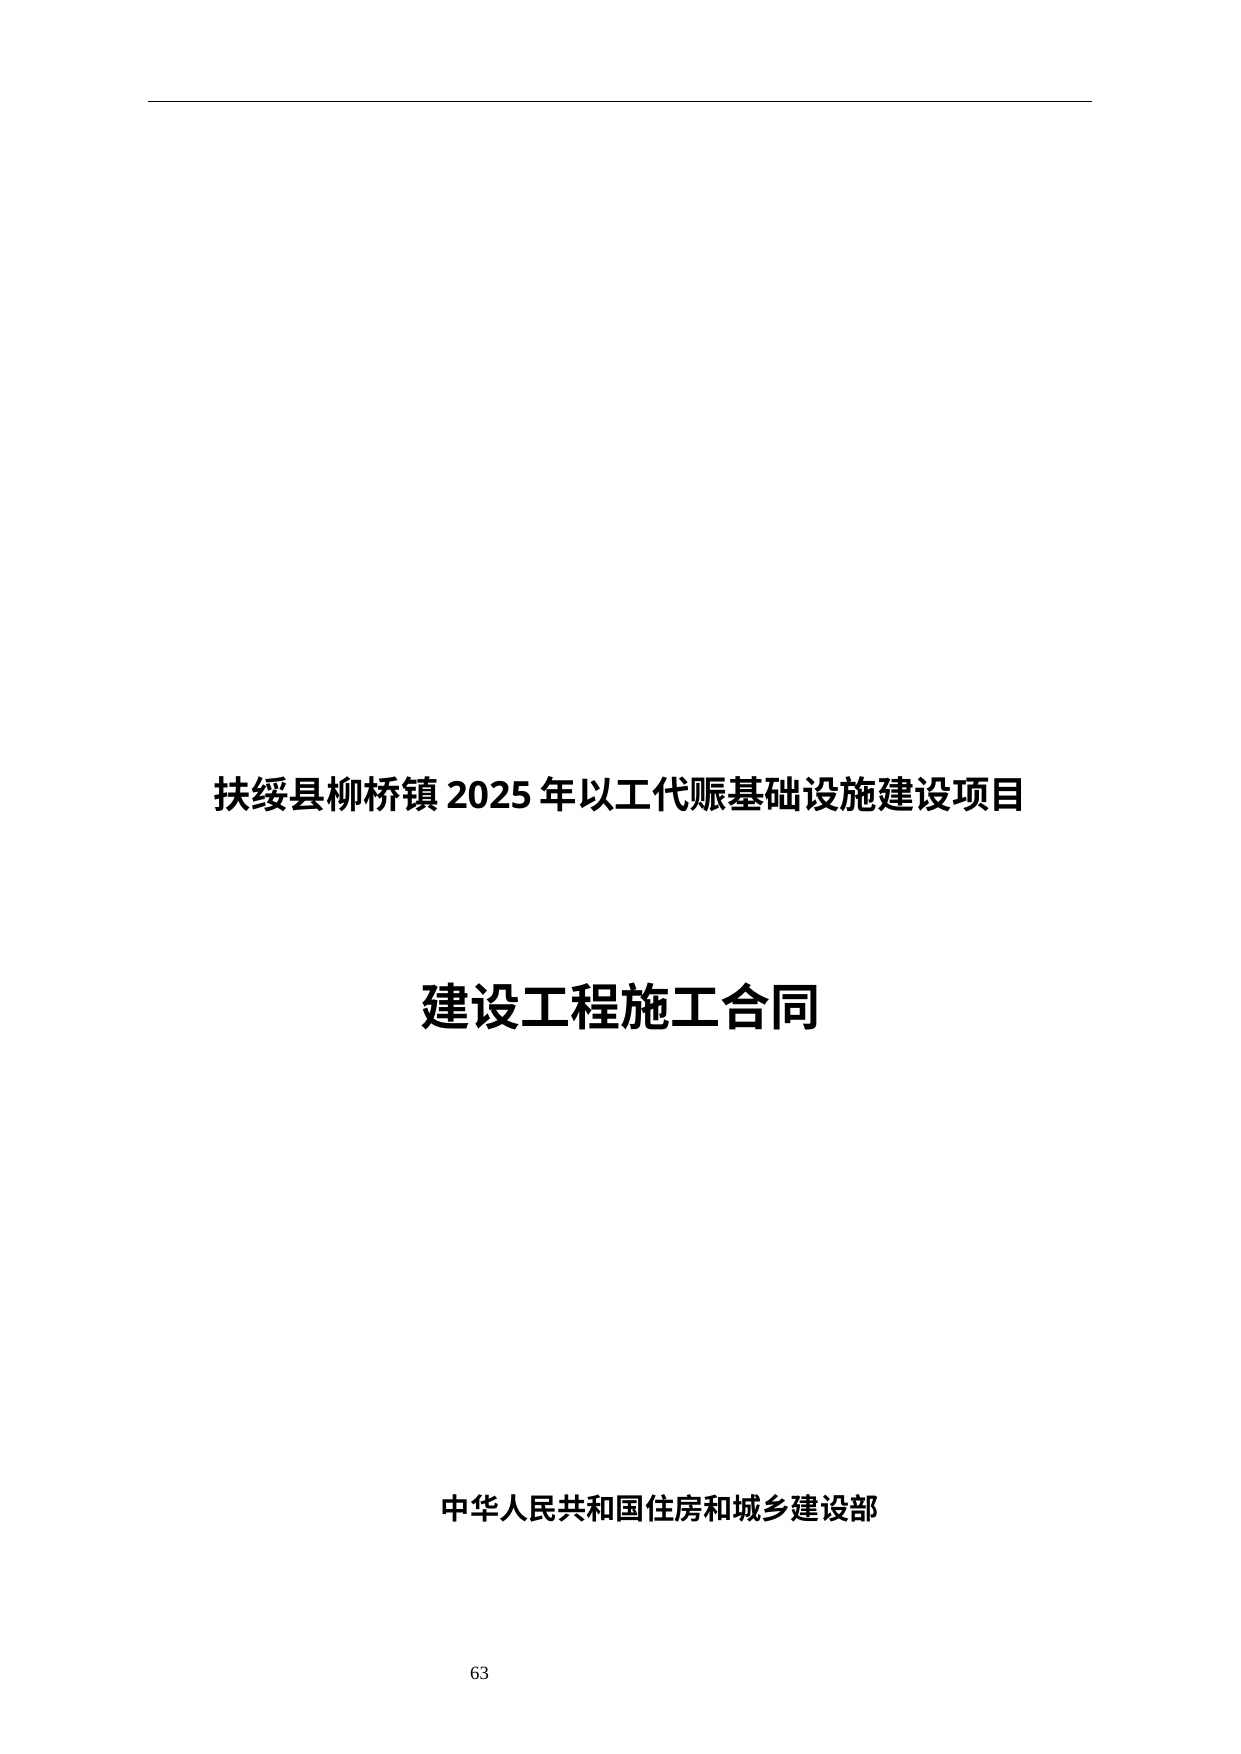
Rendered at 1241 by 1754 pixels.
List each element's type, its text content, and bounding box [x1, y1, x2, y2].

text 扶绥县柳桥镇2025年以工代赈基础设施建设项目 [148, 759, 1092, 824]
text 中华人民共和国住房和城乡建设部 [148, 1474, 1092, 1539]
text 建设工程施工合同 [148, 954, 1092, 1052]
